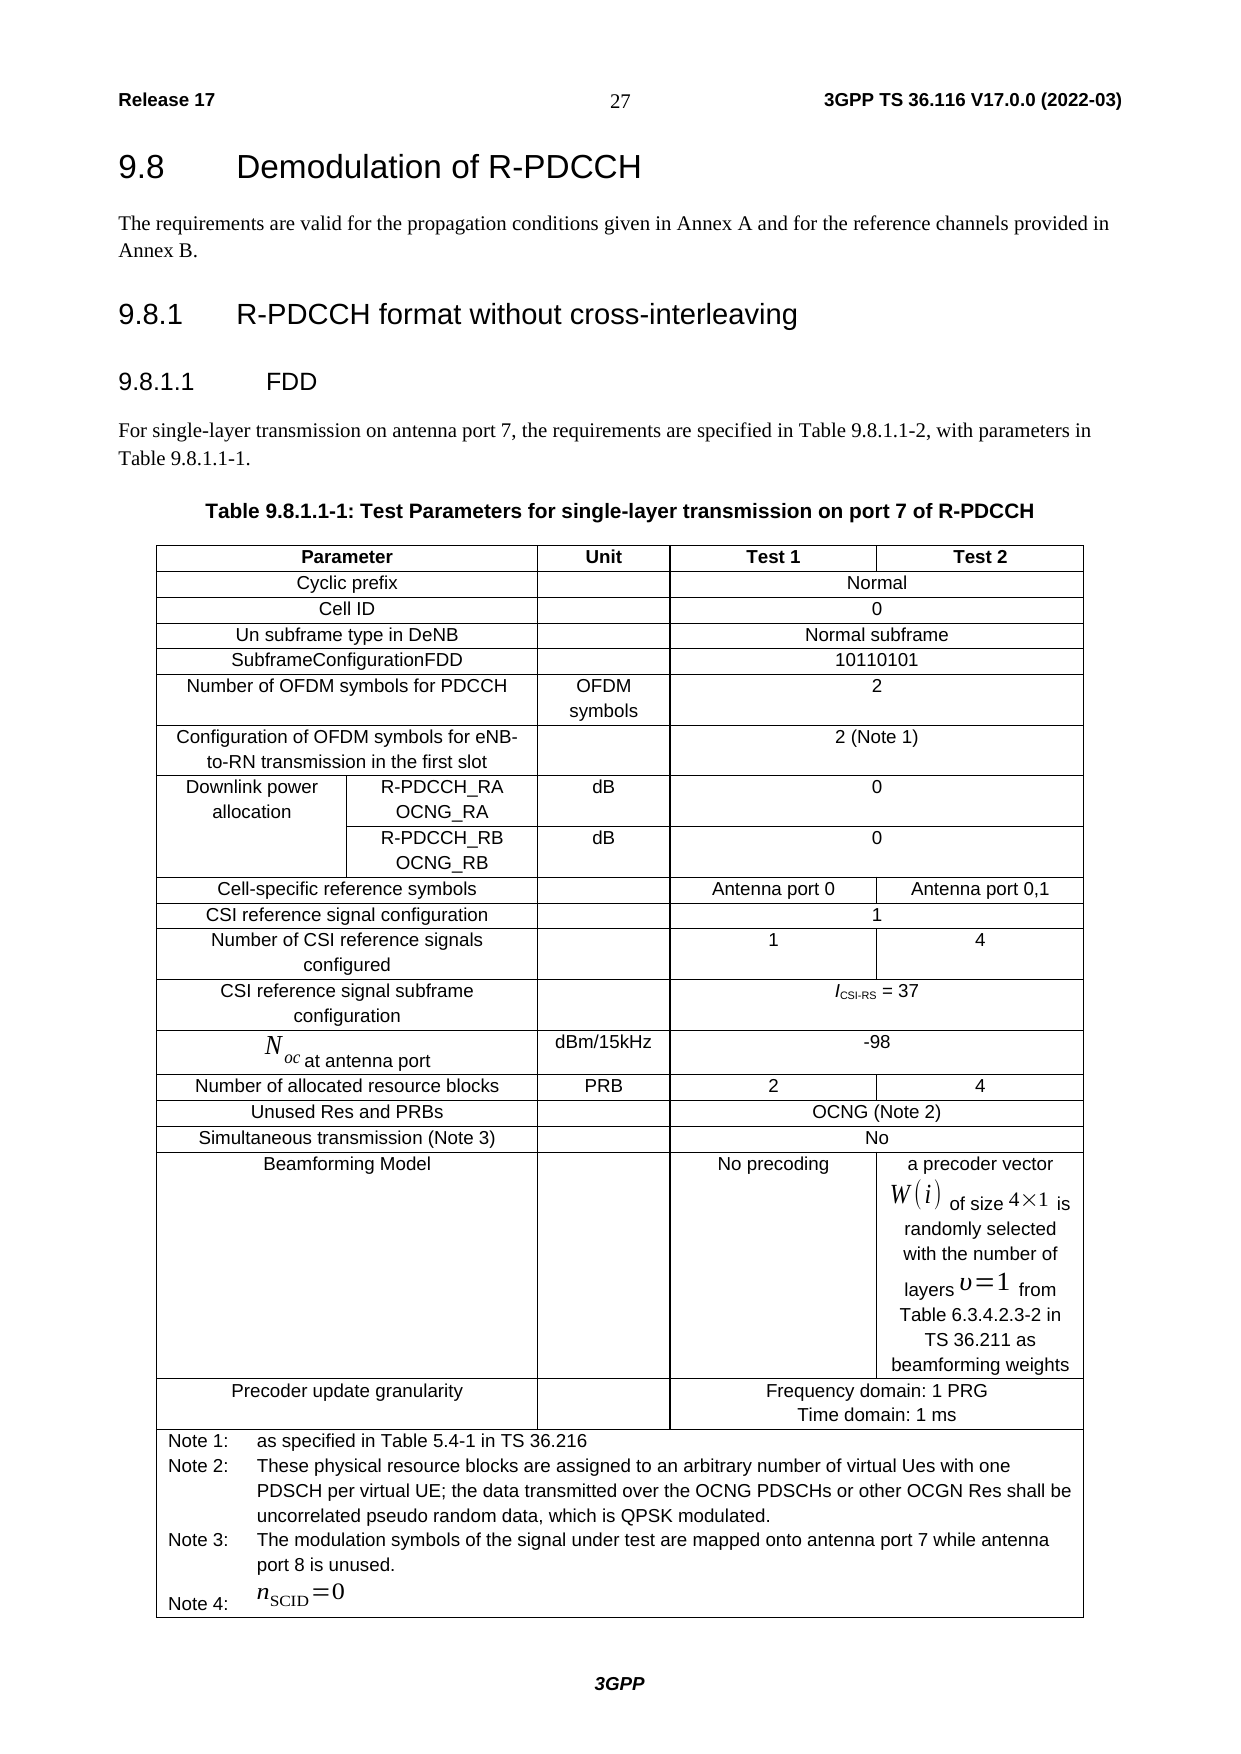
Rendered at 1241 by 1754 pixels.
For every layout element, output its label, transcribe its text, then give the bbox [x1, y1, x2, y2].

table_cell dB [538, 776, 669, 826]
table_cell 2 [671, 675, 1083, 725]
table_cell Simultaneous transmission (Note 3) [157, 1127, 537, 1152]
table_cell 0 [671, 827, 1083, 877]
table_cell R-PDCCH_RA OCNG_RA [347, 776, 537, 826]
table_cell [538, 1101, 669, 1126]
text Table 9.8.1.1-1: Test Parameters for single-layer transmission on port 7 of R-PDCCH [118, 499, 1122, 523]
table_cell [538, 878, 669, 902]
table_cell [538, 726, 669, 775]
table_cell 2 (Note 1) [671, 726, 1083, 775]
table_cell PRB [538, 1075, 669, 1100]
table_cell Antenna port 0,1 [877, 878, 1083, 902]
table_cell [538, 904, 669, 928]
subtitle 9.8.1 R-PDCCH format without cross-interleaving [118, 297, 1122, 330]
table_cell -98 [671, 1031, 1083, 1074]
table_header Test 2 [877, 546, 1083, 571]
table_cell [538, 1127, 669, 1152]
table_cell R-PDCCH_RB OCNG_RB [347, 827, 537, 877]
table_cell 1 [671, 904, 1083, 928]
table_cell [538, 572, 669, 597]
table_cell Number of OFDM symbols for PDCCH [157, 675, 537, 725]
table_cell 0 [671, 776, 1083, 826]
table_cell CSI reference signal configuration [157, 904, 537, 928]
table_header Parameter [157, 546, 537, 571]
table_header Test 1 [671, 546, 876, 571]
table_cell Antenna port 0 [671, 878, 876, 902]
table_cell Frequency domain: 1 PRG Time domain: 1 ms [671, 1379, 1083, 1429]
table_cell [538, 1379, 669, 1429]
table_cell Cell ID [157, 598, 537, 622]
table_cell Unused Res and PRBs [157, 1101, 537, 1126]
table_cell Cell-specific reference symbols [157, 878, 537, 902]
table_cell 10110101 [671, 649, 1083, 674]
table_cell 2 [671, 1075, 876, 1100]
subtitle 9.8.1.1 FDD [118, 367, 1122, 395]
table_cell Beamforming Model [157, 1153, 537, 1378]
table_cell Configuration of OFDM symbols for eNB-to-RN transmission in the first slot [157, 726, 537, 775]
table_cell [538, 649, 669, 674]
table_cell OCNG (Note 2) [671, 1101, 1083, 1126]
text The requirements are valid for the propagation conditions given in Annex A and for the reference channels provided in Annex B. [118, 210, 1122, 262]
table_cell 1 [671, 929, 876, 979]
table_cell dBm/15kHz [538, 1031, 669, 1074]
table_cell SubframeConfigurationFDD [157, 649, 537, 674]
table_cell Cyclic prefix [157, 572, 537, 597]
table_cell Number of CSI reference signals configured [157, 929, 537, 979]
table_cell dB [538, 827, 669, 877]
table_cell Precoder update granularity [157, 1379, 537, 1429]
table_cell ICSI-RS = 37 [671, 980, 1083, 1029]
table_cell No [671, 1127, 1083, 1152]
table_cell No precoding [671, 1153, 876, 1378]
table_header Unit [538, 546, 669, 571]
text For single-layer transmission on antenna port 7, the requirements are specified in Table 9.8.1.1-2, with parameters in Table 9.8.1.1-1. [118, 418, 1122, 470]
table_cell CSI reference signal subframe configuration [157, 980, 537, 1029]
table_cell [671, 572, 1083, 597]
table_cell Downlink power allocation [157, 776, 346, 877]
table_cell [538, 624, 669, 648]
table_cell [538, 1153, 669, 1378]
table_cell Normal subframe [671, 624, 1083, 648]
table_cell 0 [671, 598, 1083, 622]
table_cell 4 [877, 929, 1083, 979]
table_cell Note 1: as specified in Table 5.4-1 in TS 36.216 Note 2: These physical resource blocks are assigned to an arbitrary number of virtual Ues with one PDSCH per virtual UE; the data transmitted over the OCNG PDSCHs or other OCGN Res shall be uncorrelated pseudo random data, which is QPSK modulated. Note 3: The modulation symbols of the signal under test are mapped onto antenna port 7 while antenna port 8 is unused. Note 4: [157, 1430, 1083, 1617]
table_cell Un subframe type in DeNB [157, 624, 537, 648]
table_cell a precoder vector of size is randomly selected with the number of layers from Table 6.3.4.2.3-2 in TS 36.211 as beamforming weights [877, 1153, 1083, 1378]
table_cell [538, 980, 669, 1029]
table_cell 4 [877, 1075, 1083, 1100]
table_cell [538, 598, 669, 622]
table_cell Number of allocated resource blocks [157, 1075, 537, 1100]
table_cell [538, 929, 669, 979]
table_cell at antenna port [157, 1031, 537, 1074]
table_cell OFDM symbols [538, 675, 669, 725]
subtitle 9.8 Demodulation of R-PDCCH [118, 147, 1122, 186]
